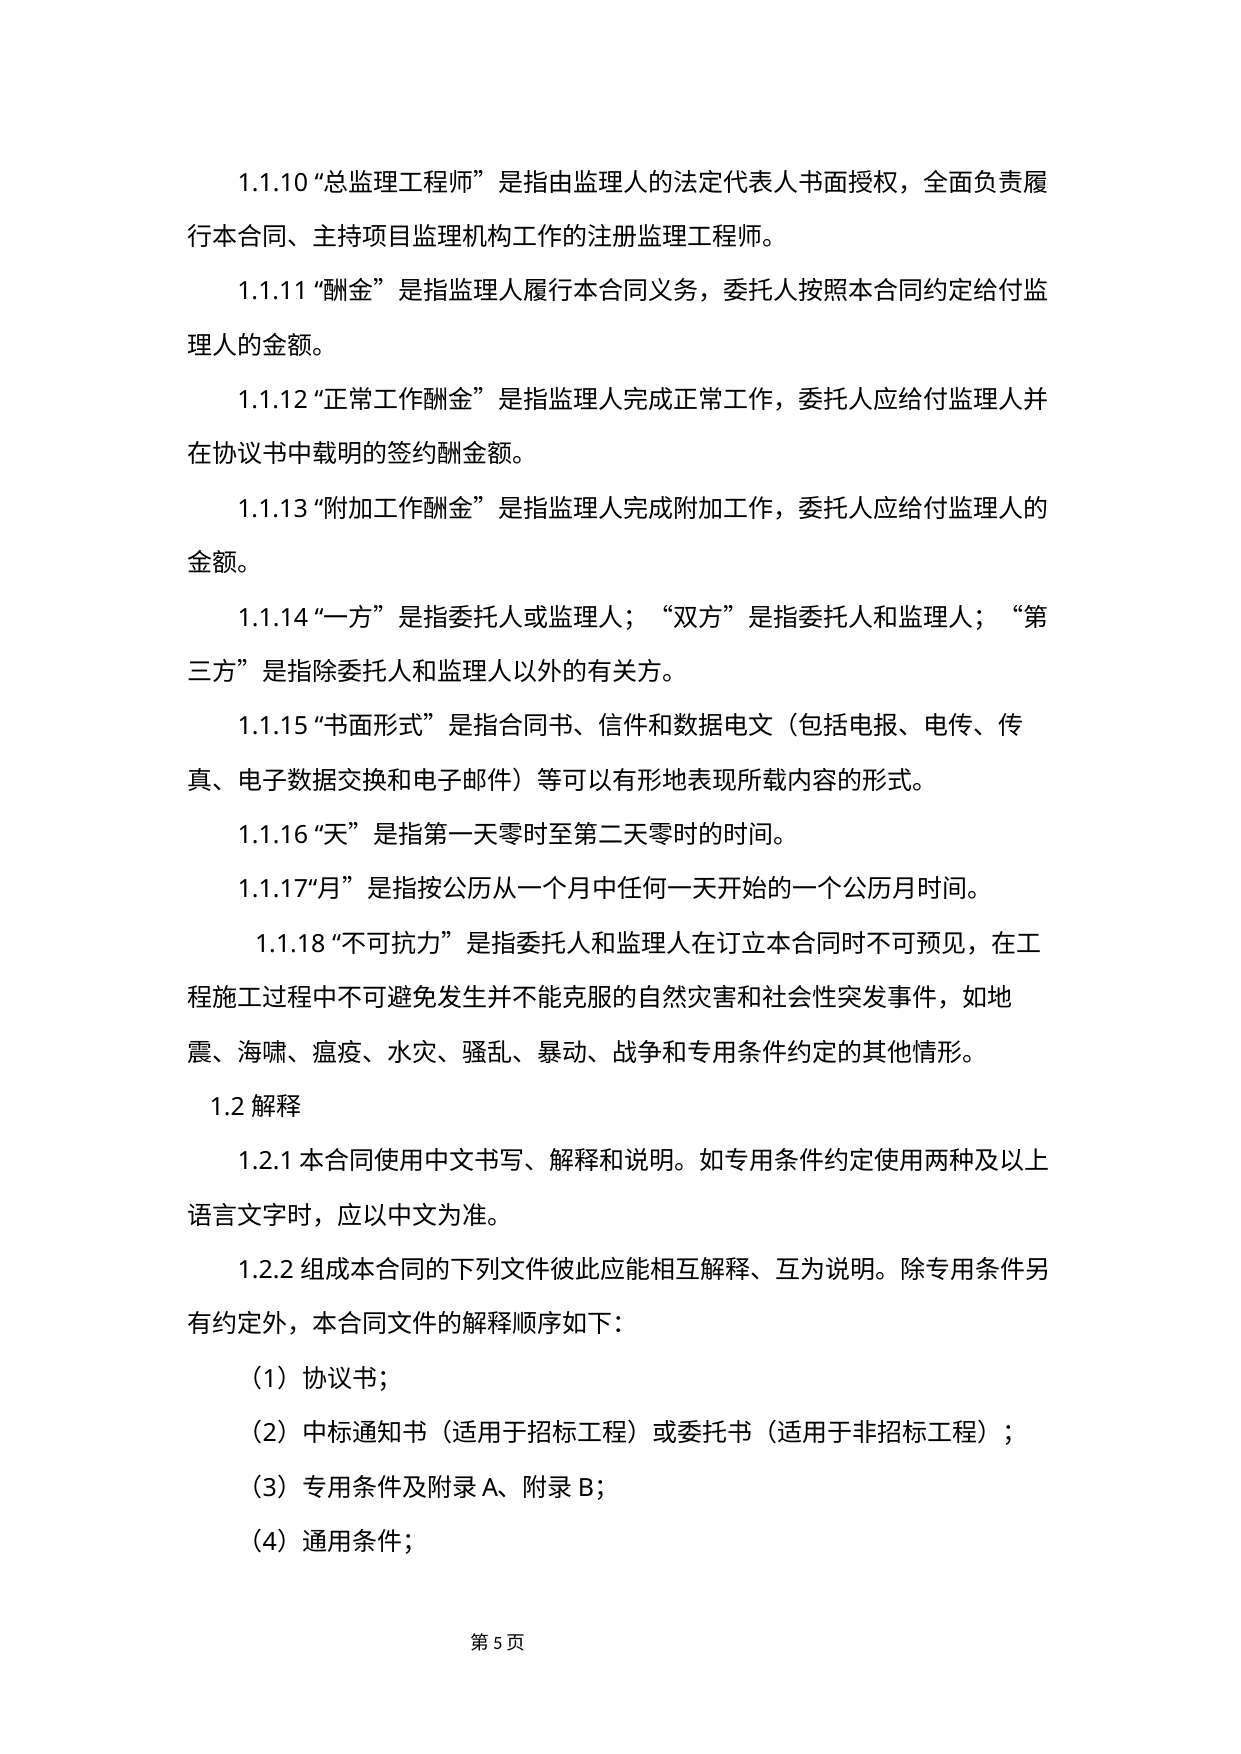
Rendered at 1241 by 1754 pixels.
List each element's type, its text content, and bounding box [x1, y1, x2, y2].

text （2）中标通知书（适用于招标工程）或委托书（适用于非招标工程）； [187, 1413, 1053, 1449]
text 1.1.11 “酬金”是指监理人履行本合同义务，委托人按照本合同约定给付监理人的金额。 [187, 271, 1053, 361]
text 1.1.10 “总监理工程师”是指由监理人的法定代表人书面授权，全面负责履行本合同、主持项目监理机构工作的注册监理工程师。 [187, 162, 1053, 253]
text 1.2.1本合同使用中文书写、解释和说明。如专用条件约定使用两种及以上语言文字时，应以中文为准。 [187, 1141, 1053, 1231]
text 1.1.12 “正常工作酬金”是指监理人完成正常工作，委托人应给付监理人并在协议书中载明的签约酬金额。 [187, 379, 1053, 470]
text 1.2 解释 [209, 1086, 1053, 1123]
text 1.2.2 组成本合同的下列文件彼此应能相互解释、互为说明。除专用条件另有约定外，本合同文件的解释顺序如下： [187, 1249, 1053, 1340]
text （1）协议书； [187, 1358, 1053, 1394]
text 1.1.18 “不可抗力”是指委托人和监理人在订立本合同时不可预见，在工程施工过程中不可避免发生并不能克服的自然灾害和社会性突发事件，如地震、海啸、瘟疫、水灾、骚乱、暴动、战争和专用条件约定的其他情形。 [187, 923, 1053, 1068]
text 1.1.13 “附加工作酬金”是指监理人完成附加工作，委托人应给付监理人的金额。 [187, 488, 1053, 579]
text （4）通用条件； [187, 1521, 1053, 1558]
text 1.1.17“月”是指按公历从一个月中任何一天开始的一个公历月时间。 [187, 869, 1053, 905]
text 1.1.14 “一方”是指委托人或监理人；“双方”是指委托人和监理人；“第三方”是指除委托人和监理人以外的有关方。 [187, 597, 1053, 688]
text 1.1.16 “天”是指第一天零时至第二天零时的时间。 [187, 814, 1053, 851]
text （3）专用条件及附录A、附录B； [187, 1467, 1053, 1503]
text 1.1.15 “书面形式”是指合同书、信件和数据电文（包括电报、电传、传真、电子数据交换和电子邮件）等可以有形地表现所载内容的形式。 [187, 706, 1053, 796]
